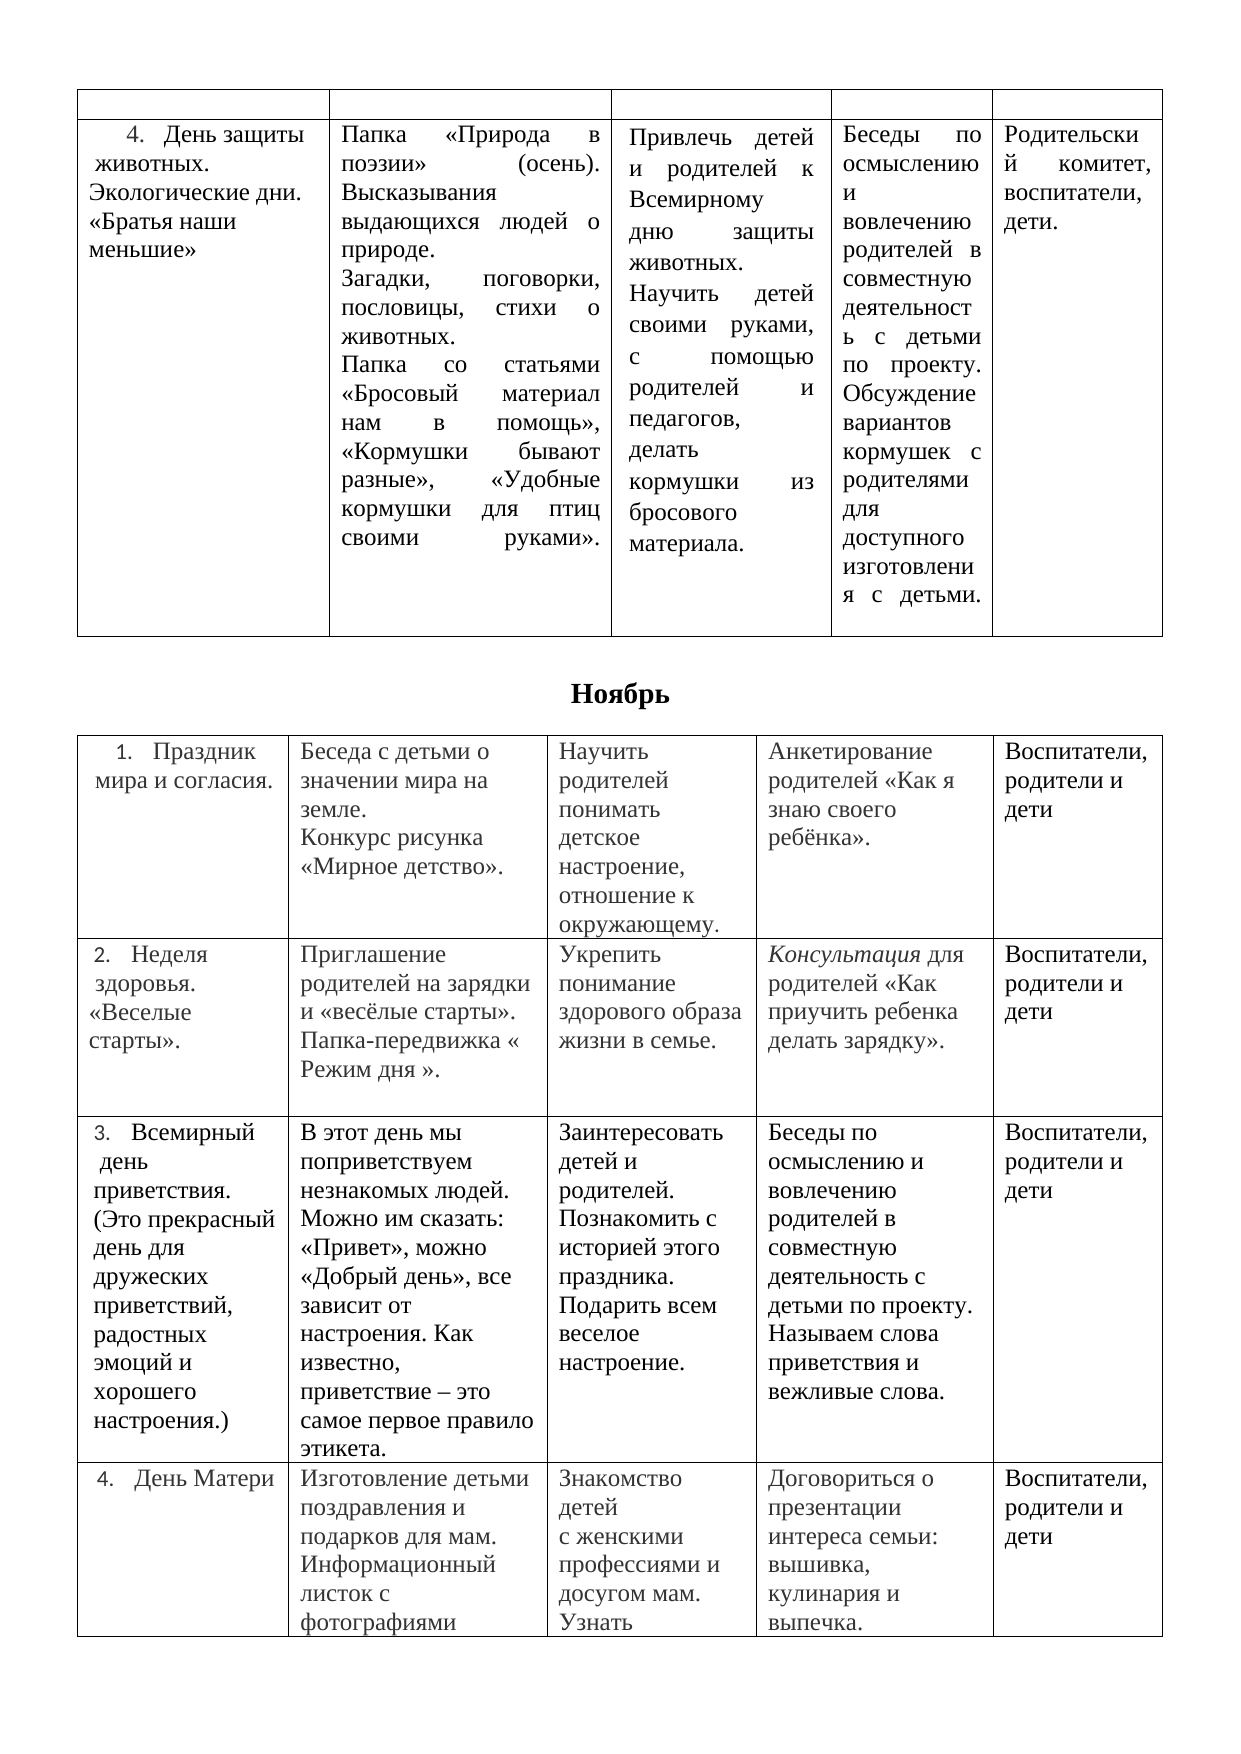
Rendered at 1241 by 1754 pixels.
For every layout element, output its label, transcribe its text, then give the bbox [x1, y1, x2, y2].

table_header Беседа с детьми о значении мира на земле. Конкурс рисунка «Мирное детство». [289, 736, 547, 938]
table_cell День Матери [78, 1463, 288, 1636]
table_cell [330, 90, 611, 118]
table_cell Заинтересовать детей и родителей. Познакомить с историей этого праздника. Подарить всем веселое настроение. [548, 1117, 756, 1462]
table_cell Беседы по осмыслению и вовлечению родителей в совместную деятельность с детьми по проекту. Обсуждение вариантов кормушек с родителями для доступного изготовления с детьми. [832, 120, 992, 636]
table_header Воспитатели, родители и дети [994, 736, 1162, 938]
table_header Научить родителей понимать детское настроение, отношение к окружающему. [548, 736, 756, 938]
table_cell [757, 1463, 993, 1636]
table_cell Родительский комитет, воспитатели, дети. [993, 120, 1162, 636]
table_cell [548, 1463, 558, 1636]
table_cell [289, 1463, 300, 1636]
table_cell Приглашение родителей на зарядки и «весёлые старты». Папка-передвижка « Режим дня ». [289, 939, 547, 1116]
table_cell День защиты животных. Экологические дни. «Братья наши меньшие» [78, 120, 329, 636]
table_cell В этот день мы поприветствуем незнакомых людей. Можно им сказать: «Привет», можно «Добрый день», все зависит от настроения. Как известно, приветствие – это самое первое правило этикета. [289, 1117, 547, 1462]
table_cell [994, 1463, 1162, 1636]
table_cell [78, 90, 329, 118]
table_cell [993, 90, 1162, 118]
table_header Анкетирование родителей «Как я знаю своего ребёнка». [757, 736, 993, 938]
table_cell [832, 90, 992, 118]
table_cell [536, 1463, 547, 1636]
table_cell Беседы по осмыслению и вовлечению родителей в совместную деятельность с детьми по проекту. Называем слова приветствия и вежливые слова. [757, 1117, 993, 1462]
text Ноябрь [89, 676, 1152, 709]
table_cell Укрепить понимание здорового образа жизни в семье. [548, 939, 756, 1116]
table_cell Воспитатели, родители и дети [994, 939, 1162, 1116]
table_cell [612, 90, 831, 118]
table_cell Консультация для родителей «Как приучить ребенка делать зарядку». [757, 939, 993, 1116]
table_cell Воспитатели, родители и дети [994, 1117, 1162, 1462]
table_cell Привлечь детей и родителей к Всемирному дню защиты животных. Научить детей своими руками, с помощью родителей и педагогов, делать кормушки из бросового материала. [612, 120, 831, 636]
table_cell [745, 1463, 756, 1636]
table_cell Папка «Природа в поэзии» (осень). Высказывания выдающихся людей о природе. Загадки, поговорки, пословицы, стихи о животных. Папка со статьями «Бросовый материал нам в помощь», «Кормушки бывают разные», «Удобные кормушки для птиц своими руками». [330, 120, 611, 636]
table_cell Всемирный день приветствия. (Это прекрасный день для дружеских приветствий, радостных эмоций и хорошего настроения.) [78, 1117, 288, 1462]
table_cell Неделя здоровья. «Веселые старты». [78, 939, 288, 1116]
table_header Праздник мира и согласия. [78, 736, 288, 938]
